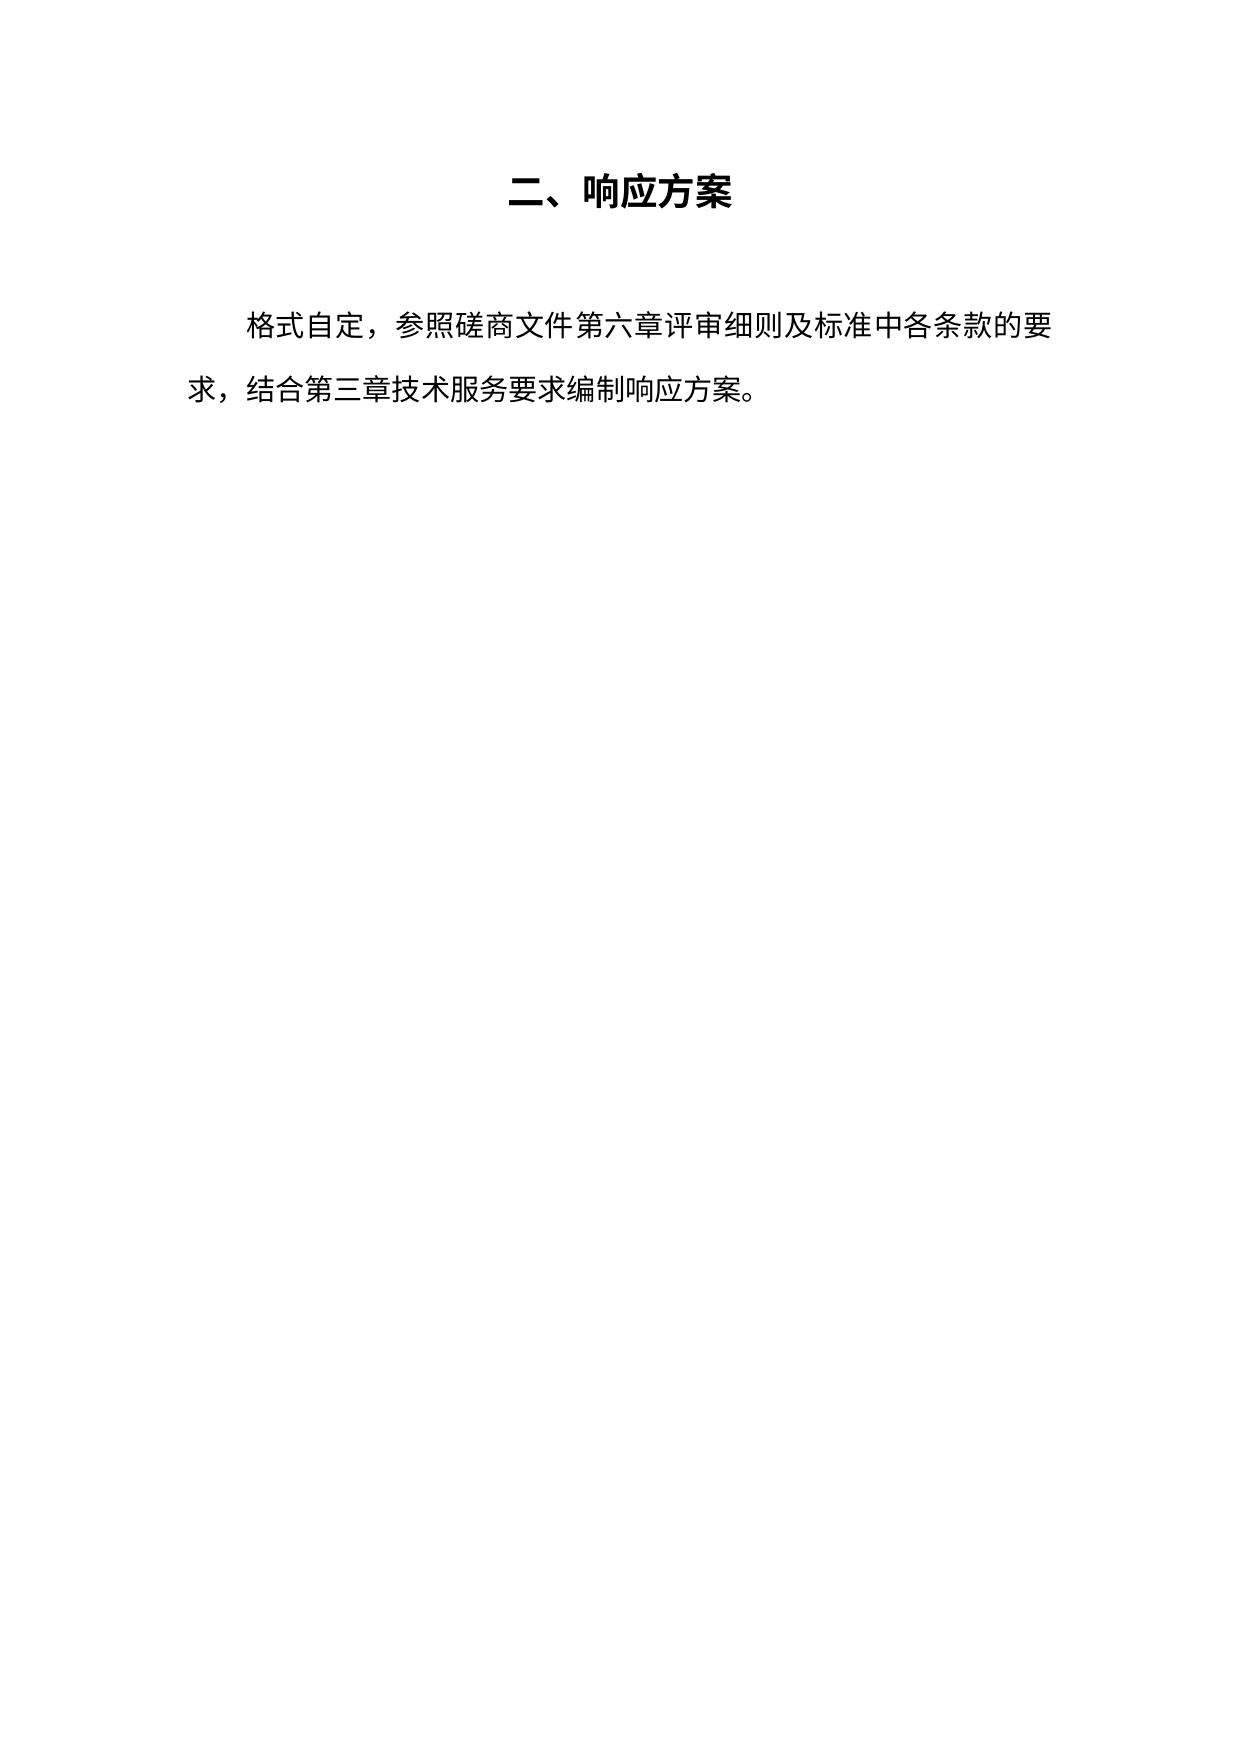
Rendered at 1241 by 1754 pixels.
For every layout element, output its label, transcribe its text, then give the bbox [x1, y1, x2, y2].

text 格式自定，参照磋商文件第六章评审细则及标准中各条款的要求，结合第三章技术服务要求编制响应方案。 [187, 303, 1053, 408]
text 二、响应方案 [187, 162, 1053, 216]
